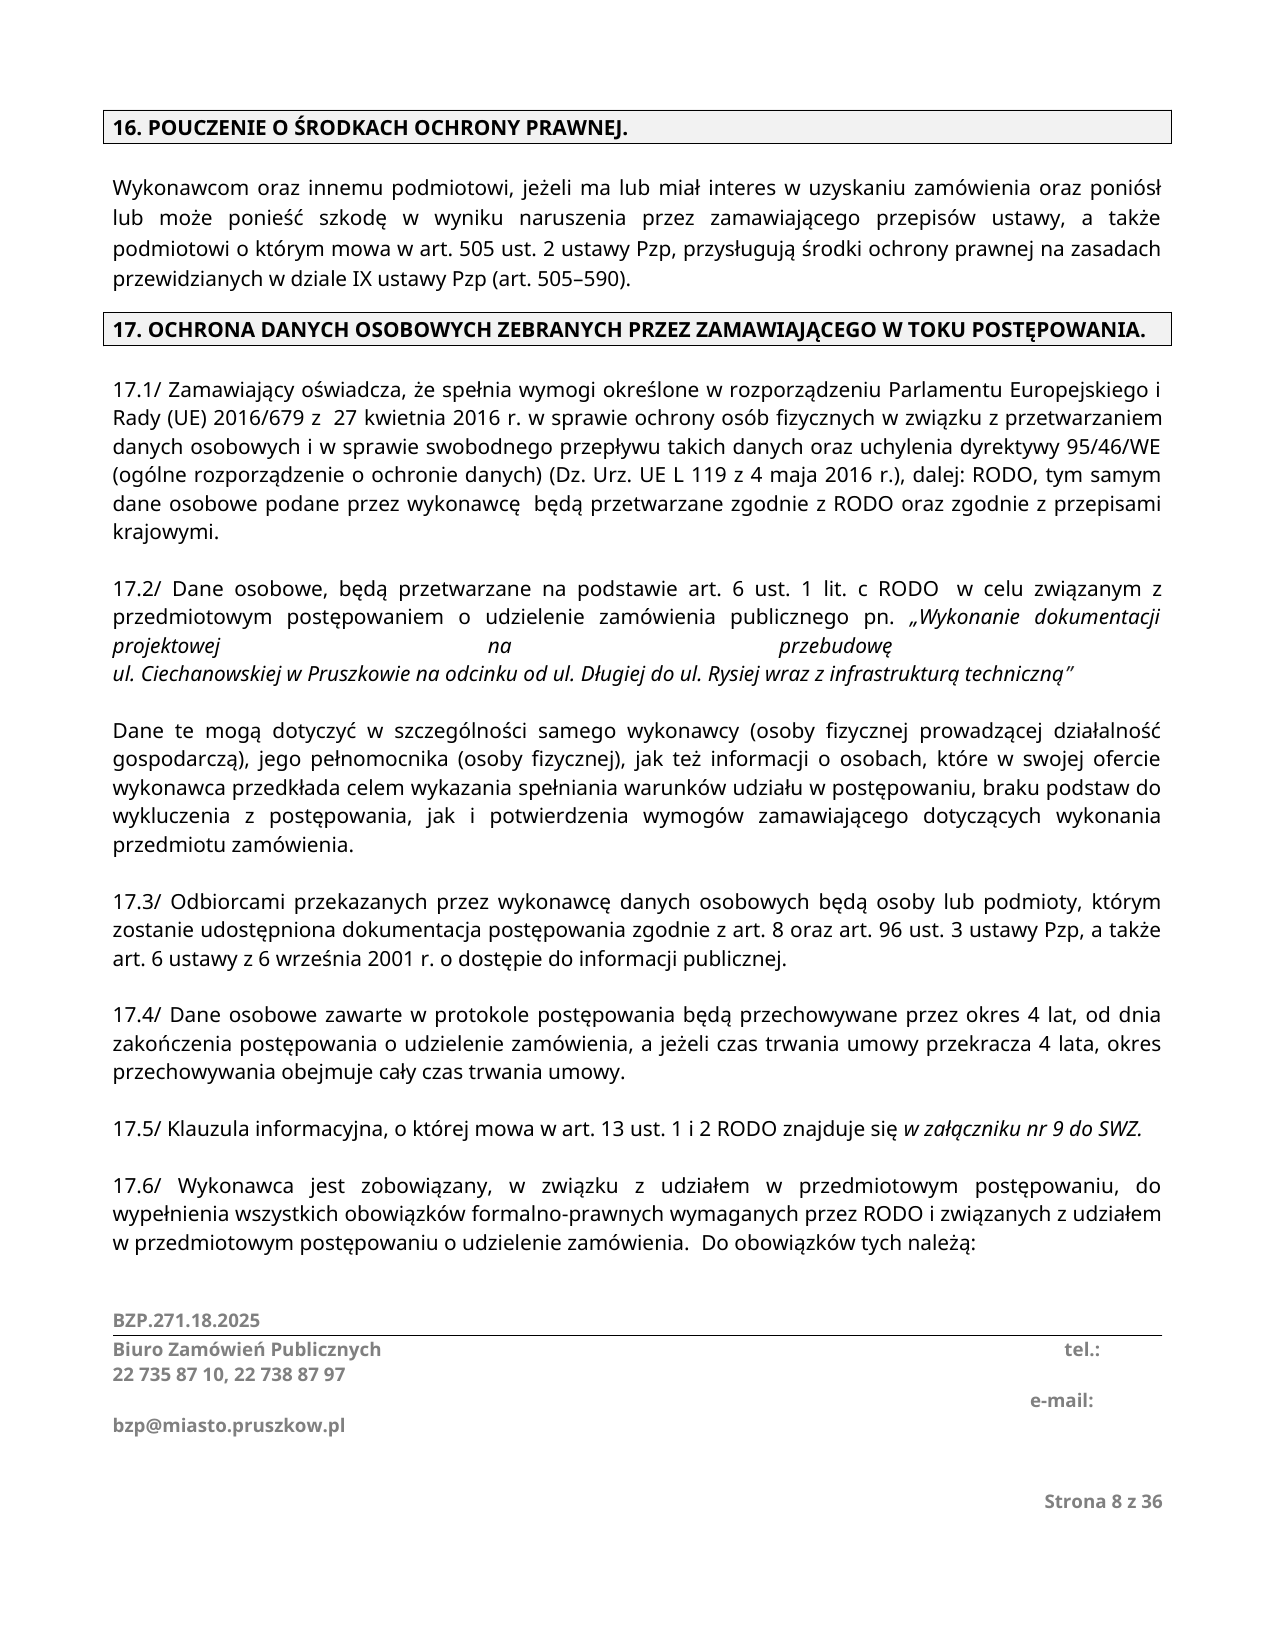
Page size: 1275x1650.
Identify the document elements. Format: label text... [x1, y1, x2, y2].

text 16. POUCZENIE O ŚRODKACH OCHRONY PRAWNEJ. [104, 111, 1171, 143]
text 17.3/ Odbiorcami przekazanych przez wykonawcę danych osobowych będą osoby lub podmioty, którym zostanie udostępniona dokumentacja postępowania zgodnie z art. 8 oraz art. 96 ust. 3 ustawy Pzp, a także art. 6 ustawy z 6 września 2001 r. o dostępie do informacji publicznej. [112, 887, 1162, 972]
text 17. OCHRONA DANYCH OSOBOWYCH ZEBRANYCH PRZEZ ZAMAWIAJĄCEGO W TOKU POSTĘPOWANIA. [104, 313, 1171, 345]
text Wykonawcom oraz innemu podmiotowi, jeżeli ma lub miał interes w uzyskaniu zamówienia oraz poniósł lub może ponieść szkodę w wyniku naruszenia przez zamawiającego przepisów ustawy, a także podmiotowi o którym mowa w art. 505 ust. 2 ustawy Pzp, przysługują środki ochrony prawnej na zasadach przewidzianych w dziale IX ustawy Pzp (art. 505–590). [112, 173, 1162, 293]
text 17.1/ Zamawiający oświadcza, że spełnia wymogi określone w rozporządzeniu Parlamentu Europejskiego i Rady (UE) 2016/679 z 27 kwietnia 2016 r. w sprawie ochrony osób fizycznych w związku z przetwarzaniem danych osobowych i w sprawie swobodnego przepływu takich danych oraz uchylenia dyrektywy 95/46/WE (ogólne rozporządzenie o ochronie danych) (Dz. Urz. UE L 119 z 4 maja 2016 r.), dalej: RODO, tym samym dane osobowe podane przez wykonawcę będą przetwarzane zgodnie z RODO oraz zgodnie z przepisami krajowymi. [112, 375, 1162, 546]
text 17.4/ Dane osobowe zawarte w protokole postępowania będą przechowywane przez okres 4 lat, od dnia zakończenia postępowania o udzielenie zamówienia, a jeżeli czas trwania umowy przekracza 4 lata, okres przechowywania obejmuje cały czas trwania umowy. [112, 1001, 1162, 1086]
text 17.2/ Dane osobowe, będą przetwarzane na podstawie art. 6 ust. 1 lit. c RODO w celu związanym z przedmiotowym postępowaniem o udzielenie zamówienia publicznego pn. „Wykonanie dokumentacji projektowej na przebudowę ul. Ciechanowskiej w Pruszkowie na odcinku od ul. Długiej do ul. Rysiej wraz z infrastrukturą techniczną” [112, 574, 1162, 688]
text 17.5/ Klauzula informacyjna, o której mowa w art. 13 ust. 1 i 2 RODO znajduje się w załączniku nr 9 do SWZ. [112, 1114, 1162, 1143]
text 17.6/ Wykonawca jest zobowiązany, w związku z udziałem w przedmiotowym postępowaniu, do wypełnienia wszystkich obowiązków formalno-prawnych wymaganych przez RODO i związanych z udziałem w przedmiotowym postępowaniu o udzielenie zamówienia. Do obowiązków tych należą: [112, 1171, 1162, 1256]
text Dane te mogą dotyczyć w szczególności samego wykonawcy (osoby fizycznej prowadzącej działalność gospodarczą), jego pełnomocnika (osoby fizycznej), jak też informacji o osobach, które w swojej ofercie wykonawca przedkłada celem wykazania spełniania warunków udziału w postępowaniu, braku podstaw do wykluczenia z postępowania, jak i potwierdzenia wymogów zamawiającego dotyczących wykonania przedmiotu zamówienia. [112, 716, 1162, 858]
